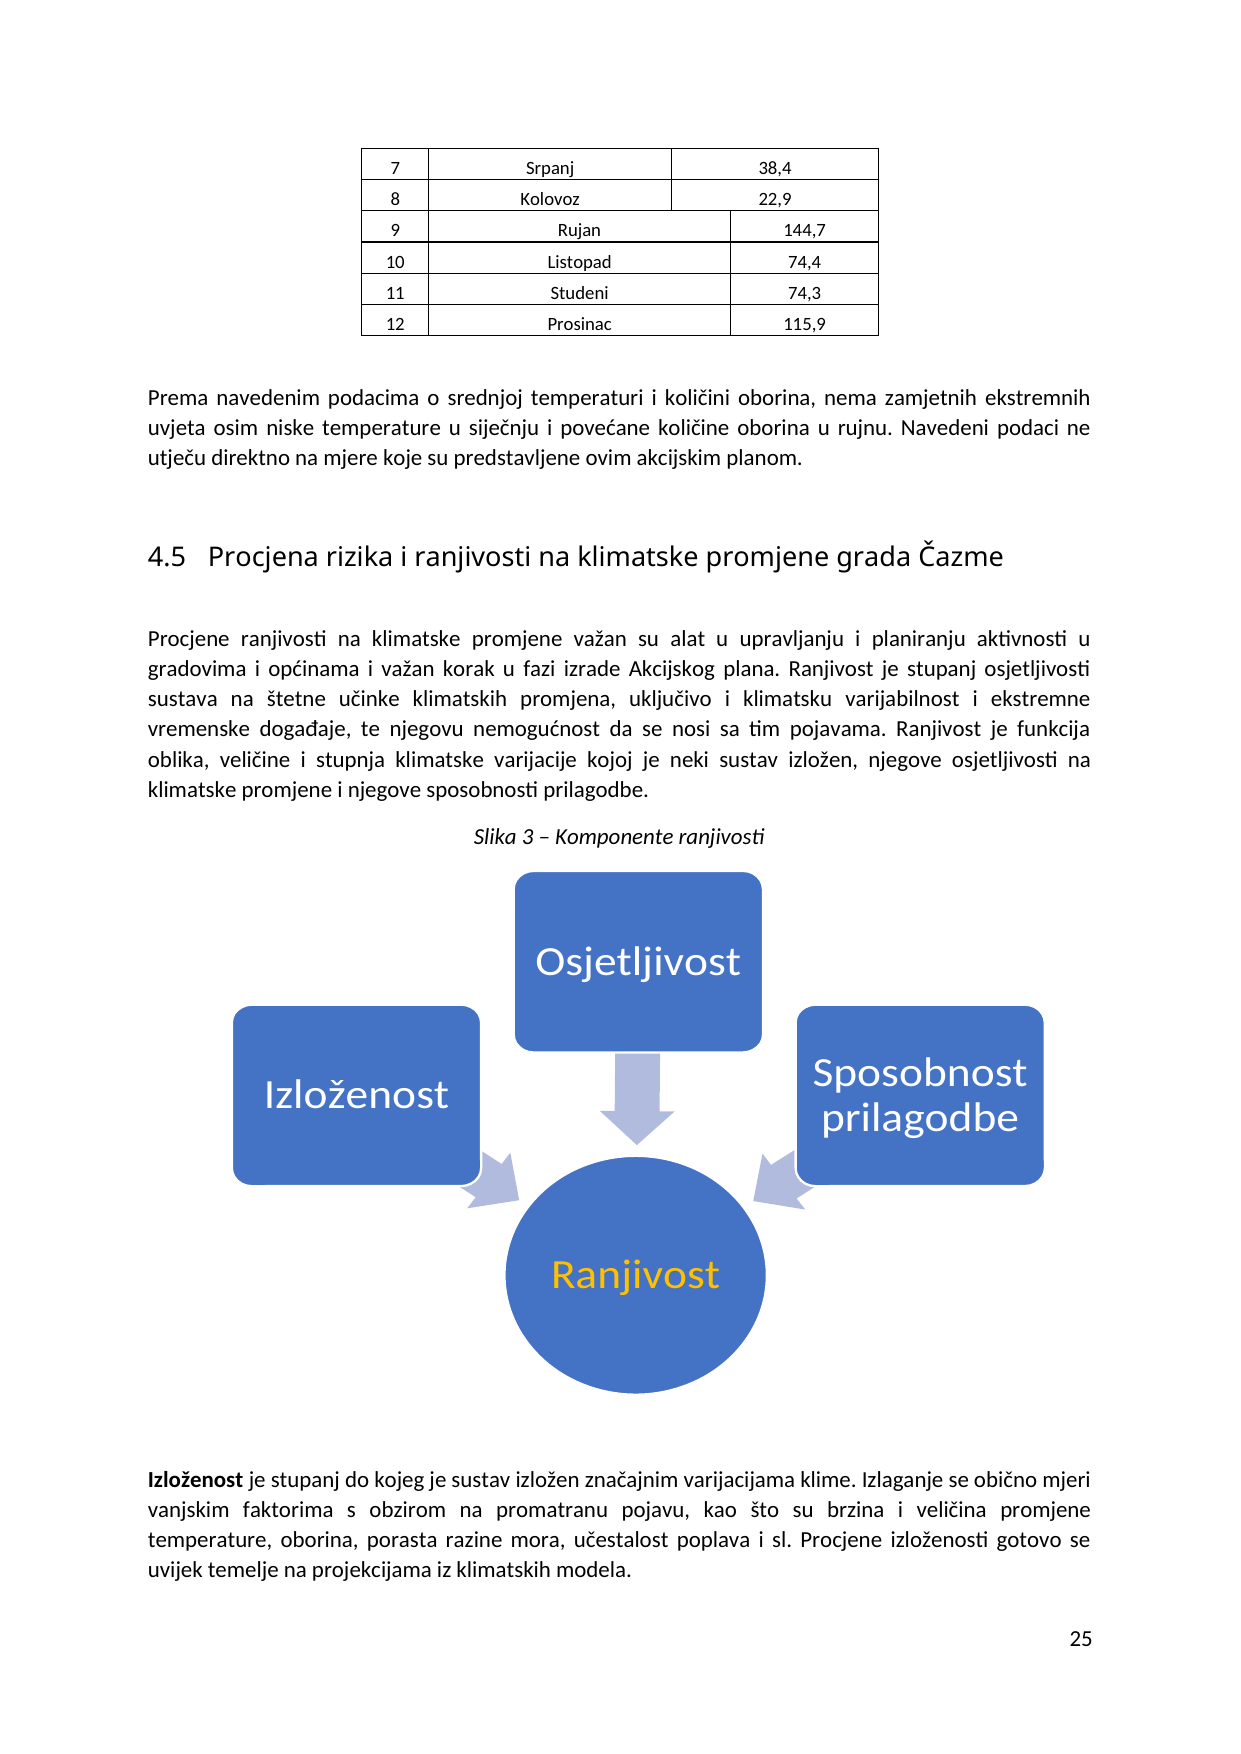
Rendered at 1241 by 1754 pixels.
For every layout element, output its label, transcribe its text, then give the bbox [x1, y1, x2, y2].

table_cell Srpanj [429, 149, 671, 179]
table_cell 8 [362, 180, 428, 210]
table_cell 144,7 [731, 211, 878, 241]
subtitle Procjena rizika i ranjivosti na klimatske promjene grada Čazme [148, 537, 1092, 574]
table_cell Listopad [429, 243, 730, 273]
table_cell 9 [362, 211, 428, 241]
table_cell Rujan [429, 211, 730, 241]
table_cell 12 [362, 305, 428, 335]
table_cell 74,4 [731, 243, 878, 273]
table_cell Studeni [429, 274, 730, 304]
table_cell Kolovoz [429, 180, 671, 210]
text Izloženost je stupanj do kojeg je sustav izložen značajnim varijacijama klime. Izlaganje se obično mjeri vanjskim faktorima s obzirom na promatranu pojavu, kao što su brzina i veličina promjene temperature, oborina, porasta razine mora, učestalost poplava i sl. Procjene izloženosti gotovo se uvijek temelje na projekcijama iz klimatskih modela. [148, 1465, 1092, 1583]
table_cell Prosinac [429, 305, 730, 335]
table_cell 11 [362, 274, 428, 304]
text Slika 3 – Komponente ranjivosti [148, 822, 1092, 850]
table_cell 74,3 [731, 274, 878, 304]
text Procjene ranjivosti na klimatske promjene važan su alat u upravljanju i planiranju aktivnosti u gradovima i općinama i važan korak u fazi izrade Akcijskog plana. Ranjivost je stupanj osjetljivosti sustava na štetne učinke klimatskih promjena, uključivo i klimatsku varijabilnost i ekstremne vremenske događaje, te njegovu nemogućnost da se nosi sa tim pojavama. Ranjivost je funkcija oblika, veličine i stupnja klimatske varijacije kojoj je neki sustav izložen, njegove osjetljivosti na klimatske promjene i njegove sposobnosti prilagodbe. [148, 624, 1092, 803]
text Prema navedenim podacima o srednjoj temperaturi i količini oborina, nema zamjetnih ekstremnih uvjeta osim niske temperature u siječnju i povećane količine oborina u rujnu. Navedeni podaci ne utječu direktno na mjere koje su predstavljene ovim akcijskim planom. [148, 383, 1092, 472]
table_cell 22,9 [672, 180, 878, 210]
table_cell 7 [362, 149, 428, 179]
table_cell 10 [362, 243, 428, 273]
table_cell 38,4 [672, 149, 878, 179]
table_cell 115,9 [731, 305, 878, 335]
